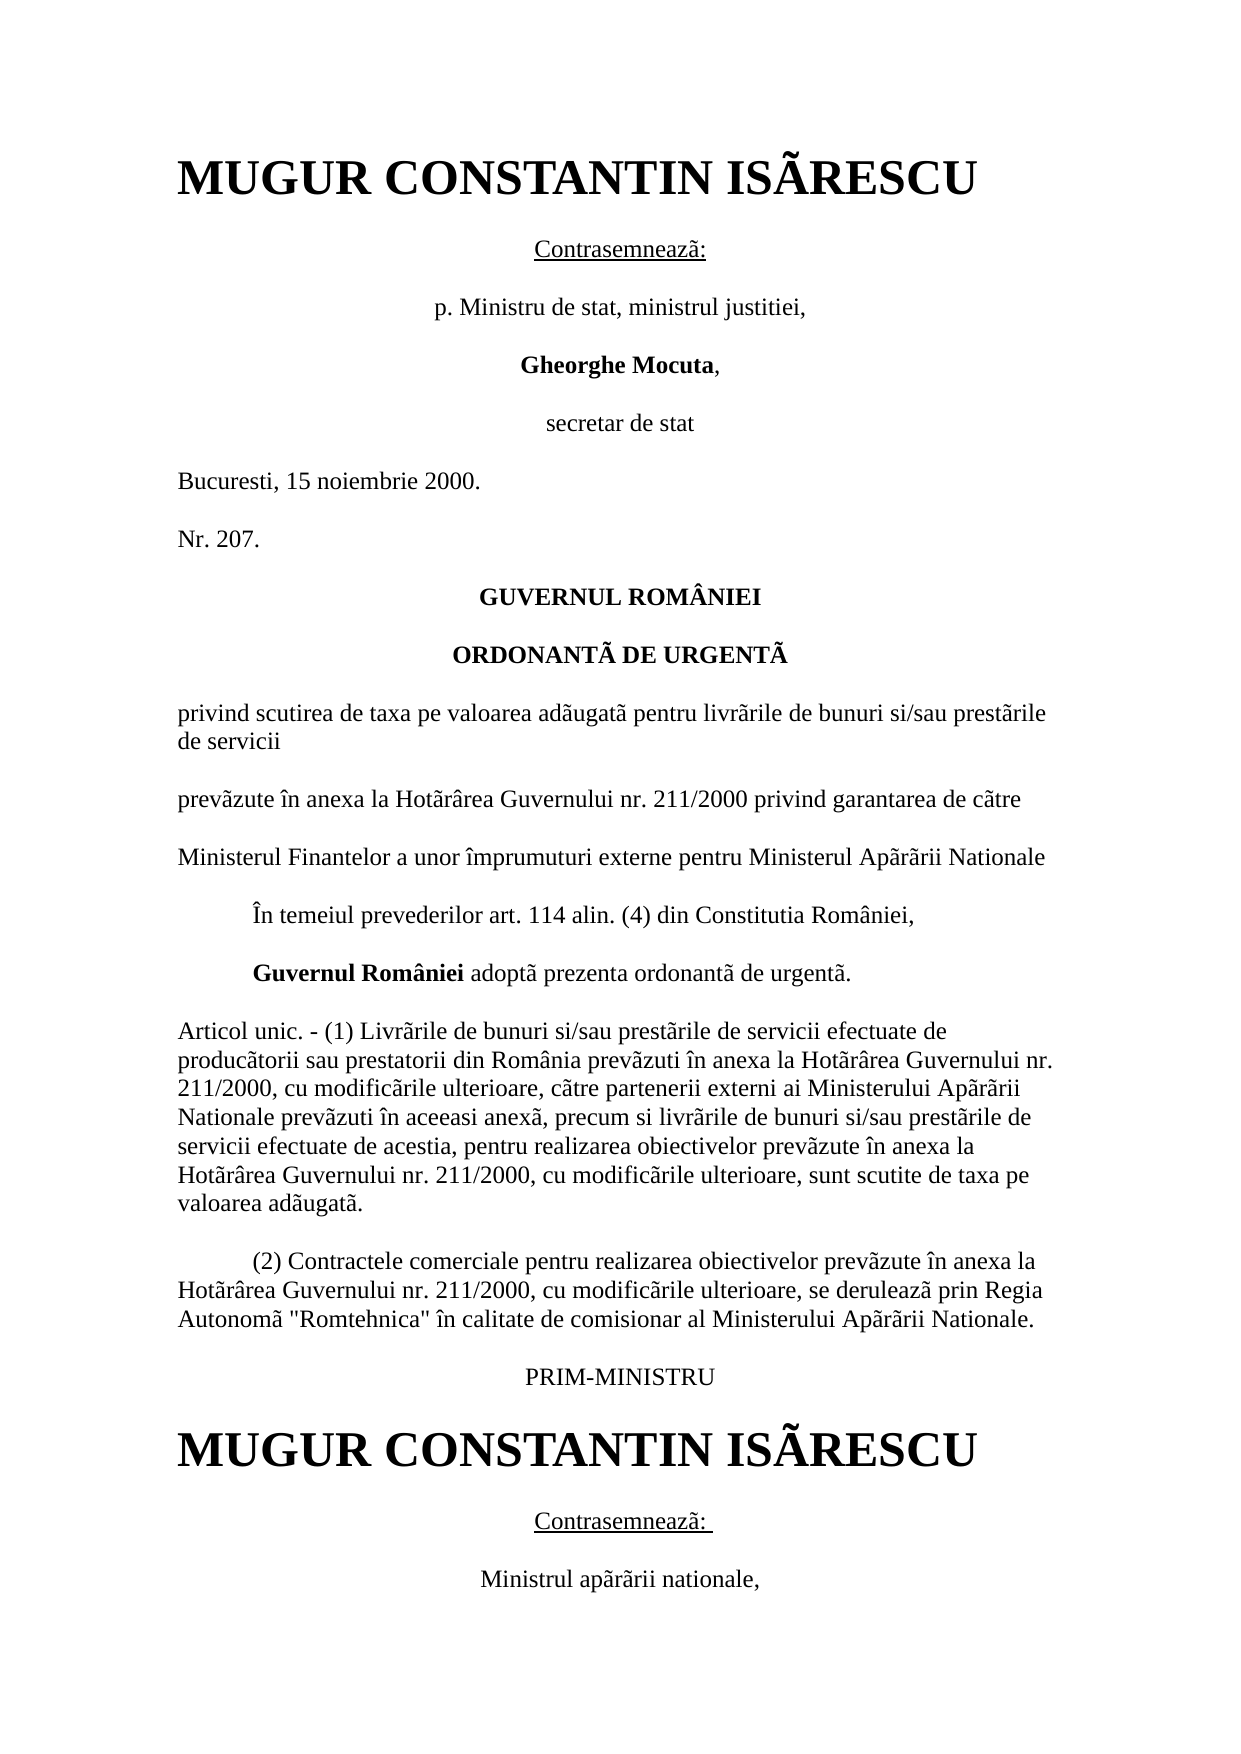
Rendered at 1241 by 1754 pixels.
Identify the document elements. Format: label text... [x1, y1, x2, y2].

text În temeiul prevederilor art. 114 alin. (4) din Constitutia României, [177, 900, 1063, 929]
text PRIM-MINISTRU [177, 1362, 1063, 1391]
text MUGUR CONSTANTIN ISÃRESCU [177, 1420, 1063, 1477]
text Nr. 207. [177, 524, 1063, 553]
text (2) Contractele comerciale pentru realizarea obiectivelor prevãzute în anexa la Hotãrârea Guvernului nr. 211/2000, cu modificãrile ulterioare, se deruleazã prin Regia Autonomã "Romtehnica" în calitate de comisionar al Ministerului Apãrãrii Nationale. [177, 1246, 1063, 1333]
text Ministerul Finantelor a unor împrumuturi externe pentru Ministerul Apãrãrii Nationale [177, 842, 1063, 871]
text Guvernul României adoptã prezenta ordonantã de urgentã. [177, 958, 1063, 987]
text Ministrul apãrãrii nationale, [177, 1564, 1063, 1593]
text ORDONANTÃ DE URGENTÃ [177, 640, 1063, 668]
text Bucuresti, 15 noiembrie 2000. [177, 466, 1063, 495]
text GUVERNUL ROMÂNIEI [177, 582, 1063, 611]
text prevãzute în anexa la Hotãrârea Guvernului nr. 211/2000 privind garantarea de cãtre [177, 784, 1063, 813]
text secretar de stat [177, 408, 1063, 437]
text Contrasemneazã: [177, 234, 1063, 263]
text Articol unic. - (1) Livrãrile de bunuri si/sau prestãrile de servicii efectuate de producãtorii sau prestatorii din România prevãzuti în anexa la Hotãrârea Guvernului nr. 211/2000, cu modificãrile ulterioare, cãtre partenerii externi ai Ministerului Apãrãrii Nationale prevãzuti în aceeasi anexã, precum si livrãrile de bunuri si/sau prestãrile de servicii efectuate de acestia, pentru realizarea obiectivelor prevãzute în anexa la Hotãrârea Guvernului nr. 211/2000, cu modificãrile ulterioare, sunt scutite de taxa pe valoarea adãugatã. [177, 1016, 1063, 1217]
text Gheorghe Mocuta, [177, 350, 1063, 379]
text MUGUR CONSTANTIN ISÃRESCU [177, 148, 1063, 205]
text Contrasemneazã: [177, 1506, 1063, 1535]
text p. Ministru de stat, ministrul justitiei, [177, 292, 1063, 321]
text privind scutirea de taxa pe valoarea adãugatã pentru livrãrile de bunuri si/sau prestãrile de servicii [177, 698, 1063, 755]
